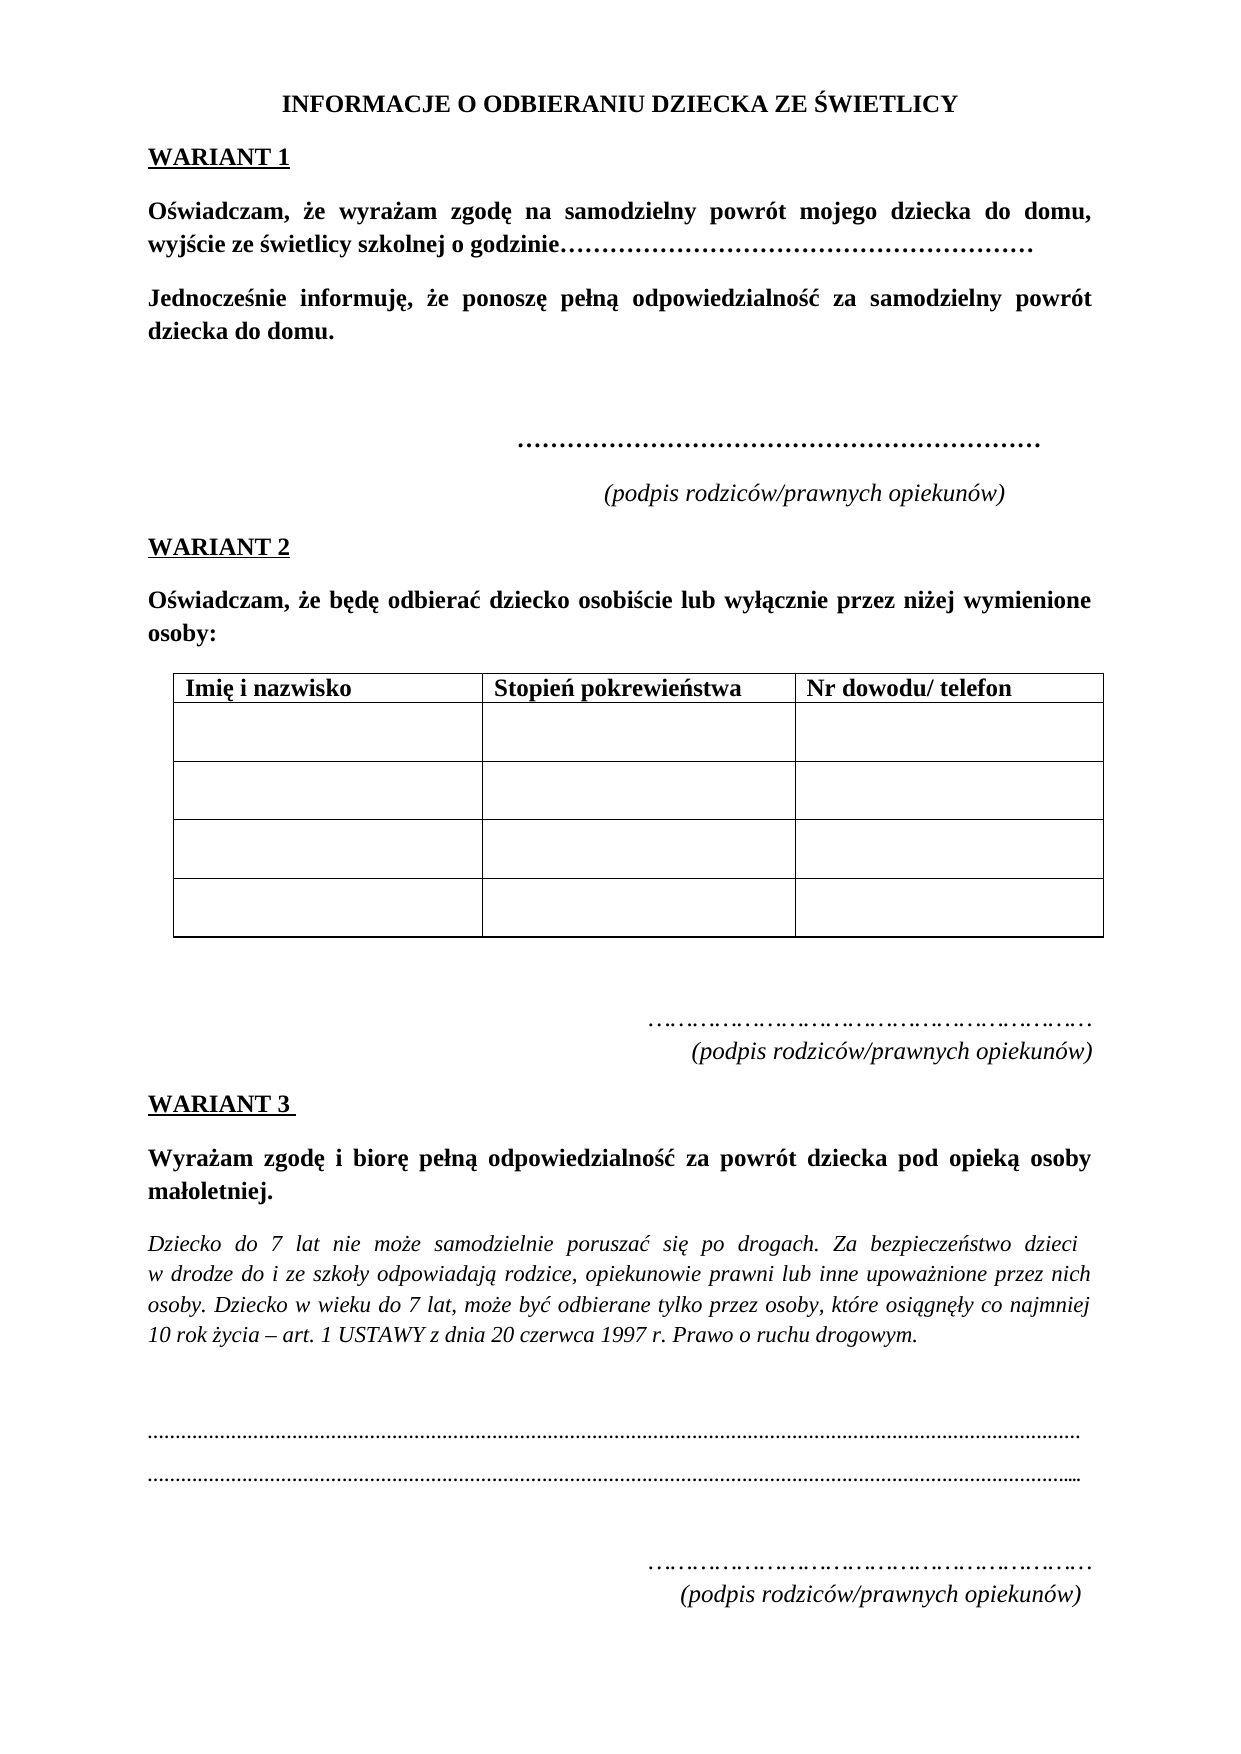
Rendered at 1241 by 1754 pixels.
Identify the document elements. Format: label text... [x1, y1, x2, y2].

text Jednocześnie informuję, że ponoszę pełną odpowiedzialność za samodzielny powrót dziecka do domu. [148, 283, 1093, 345]
table_cell [796, 879, 1103, 936]
table_cell [174, 820, 482, 878]
list (podpis rodziców/prawnych opiekunów) [223, 1036, 1093, 1064]
table_cell [174, 879, 482, 936]
text WARIANT 1 [148, 142, 1093, 171]
table_header Nr dowodu/ telefon [796, 674, 1103, 702]
table_cell [483, 703, 795, 761]
list (podpis rodziców/prawnych opiekunów) [223, 1579, 1093, 1641]
table_cell [796, 703, 1103, 761]
table_header Imię i nazwisko [174, 674, 482, 702]
text ………………………………………………………………………………………………………………………………………………….... [148, 1466, 1093, 1485]
table_cell [483, 820, 795, 878]
text ……………………………………………………… [148, 424, 1093, 453]
table_cell [483, 879, 795, 936]
text WARIANT 2 [148, 532, 1093, 560]
list (podpis rodziców/prawnych opiekunów) [444, 478, 1093, 507]
list …………………………………………………… [223, 1003, 1093, 1031]
list …………………………………………………… [223, 1546, 1093, 1575]
table_cell [174, 703, 482, 761]
text …………………………………………………………………………………………………………………………………………………… [148, 1423, 1093, 1442]
table_cell [174, 762, 482, 819]
table_cell [796, 820, 1103, 878]
text Wyrażam zgodę i biorę pełną odpowiedzialność za powrót dziecka pod opieką osoby małoletniej. [148, 1143, 1093, 1205]
table_cell [796, 762, 1103, 819]
text WARIANT 3 [148, 1089, 1093, 1118]
table_cell [483, 762, 795, 819]
text Oświadczam, że wyrażam zgodę na samodzielny powrót mojego dziecka do domu, wyjście ze świetlicy szkolnej o godzinie………………………………………………… [148, 196, 1093, 258]
table_header Stopień pokrewieństwa [483, 674, 795, 702]
text INFORMACJE O ODBIERANIU DZIECKA ZE ŚWIETLICY [148, 89, 1093, 117]
text Oświadczam, że będę odbierać dziecko osobiście lub wyłącznie przez niżej wymienione osoby: [148, 586, 1093, 647]
text Dziecko do 7 lat nie może samodzielnie poruszać się po drogach. Za bezpieczeństwo dzieci w drodze do i ze szkoły odpowiadają rodzice, opiekunowie prawni lub inne upoważnione przez nich osoby. Dziecko w wieku do 7 lat, może być odbierane tylko przez osoby, które osiągnęły co najmniej 10 rok życia – art. 1 USTAWY z dnia 20 czerwca 1997 r. Prawo o ruchu drogowym. [148, 1230, 1093, 1347]
